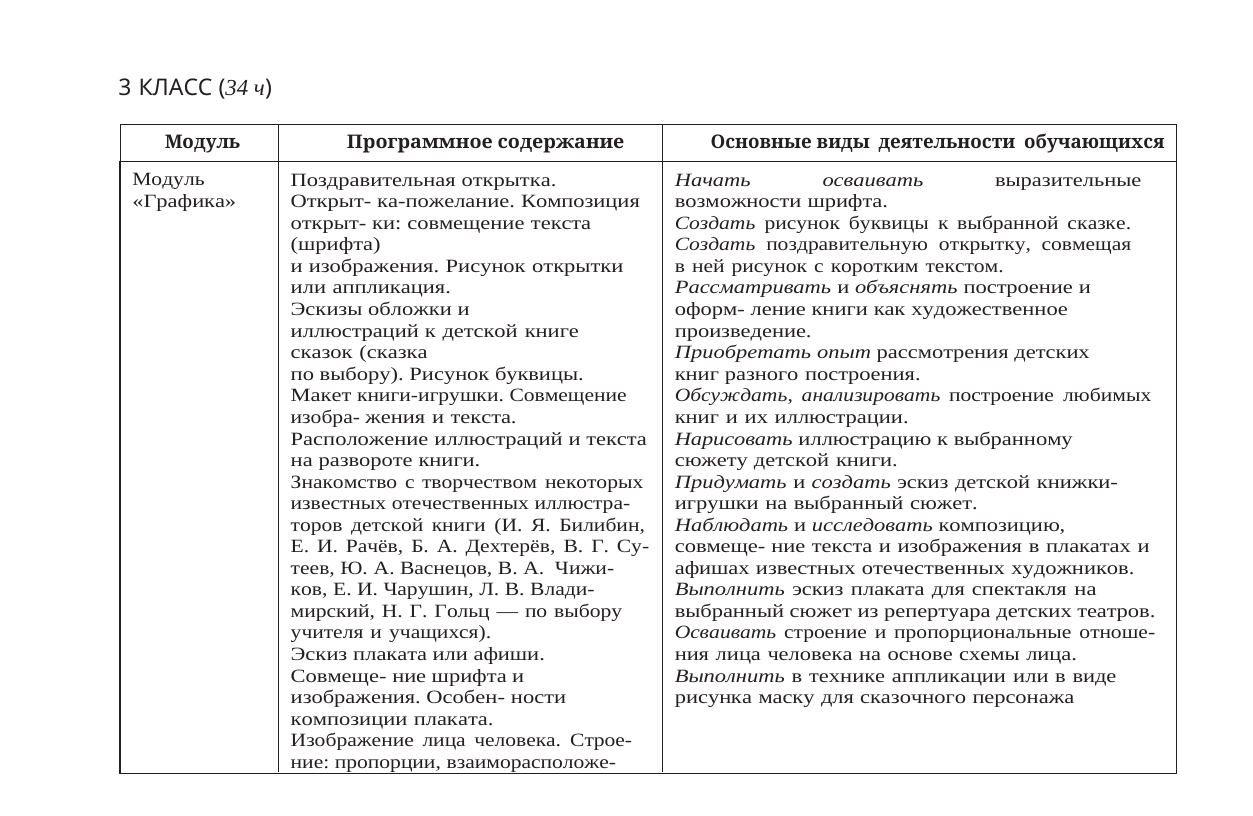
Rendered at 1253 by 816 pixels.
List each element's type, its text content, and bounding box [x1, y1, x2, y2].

list КЛАСС (34 ч) [118, 71, 1187, 102]
table_header Программное содержание [279, 125, 662, 161]
table_header Модуль [121, 125, 278, 161]
table_cell Модуль «Графика» [121, 162, 278, 772]
table_header Основные виды деятельности обучающихся [663, 125, 1176, 161]
